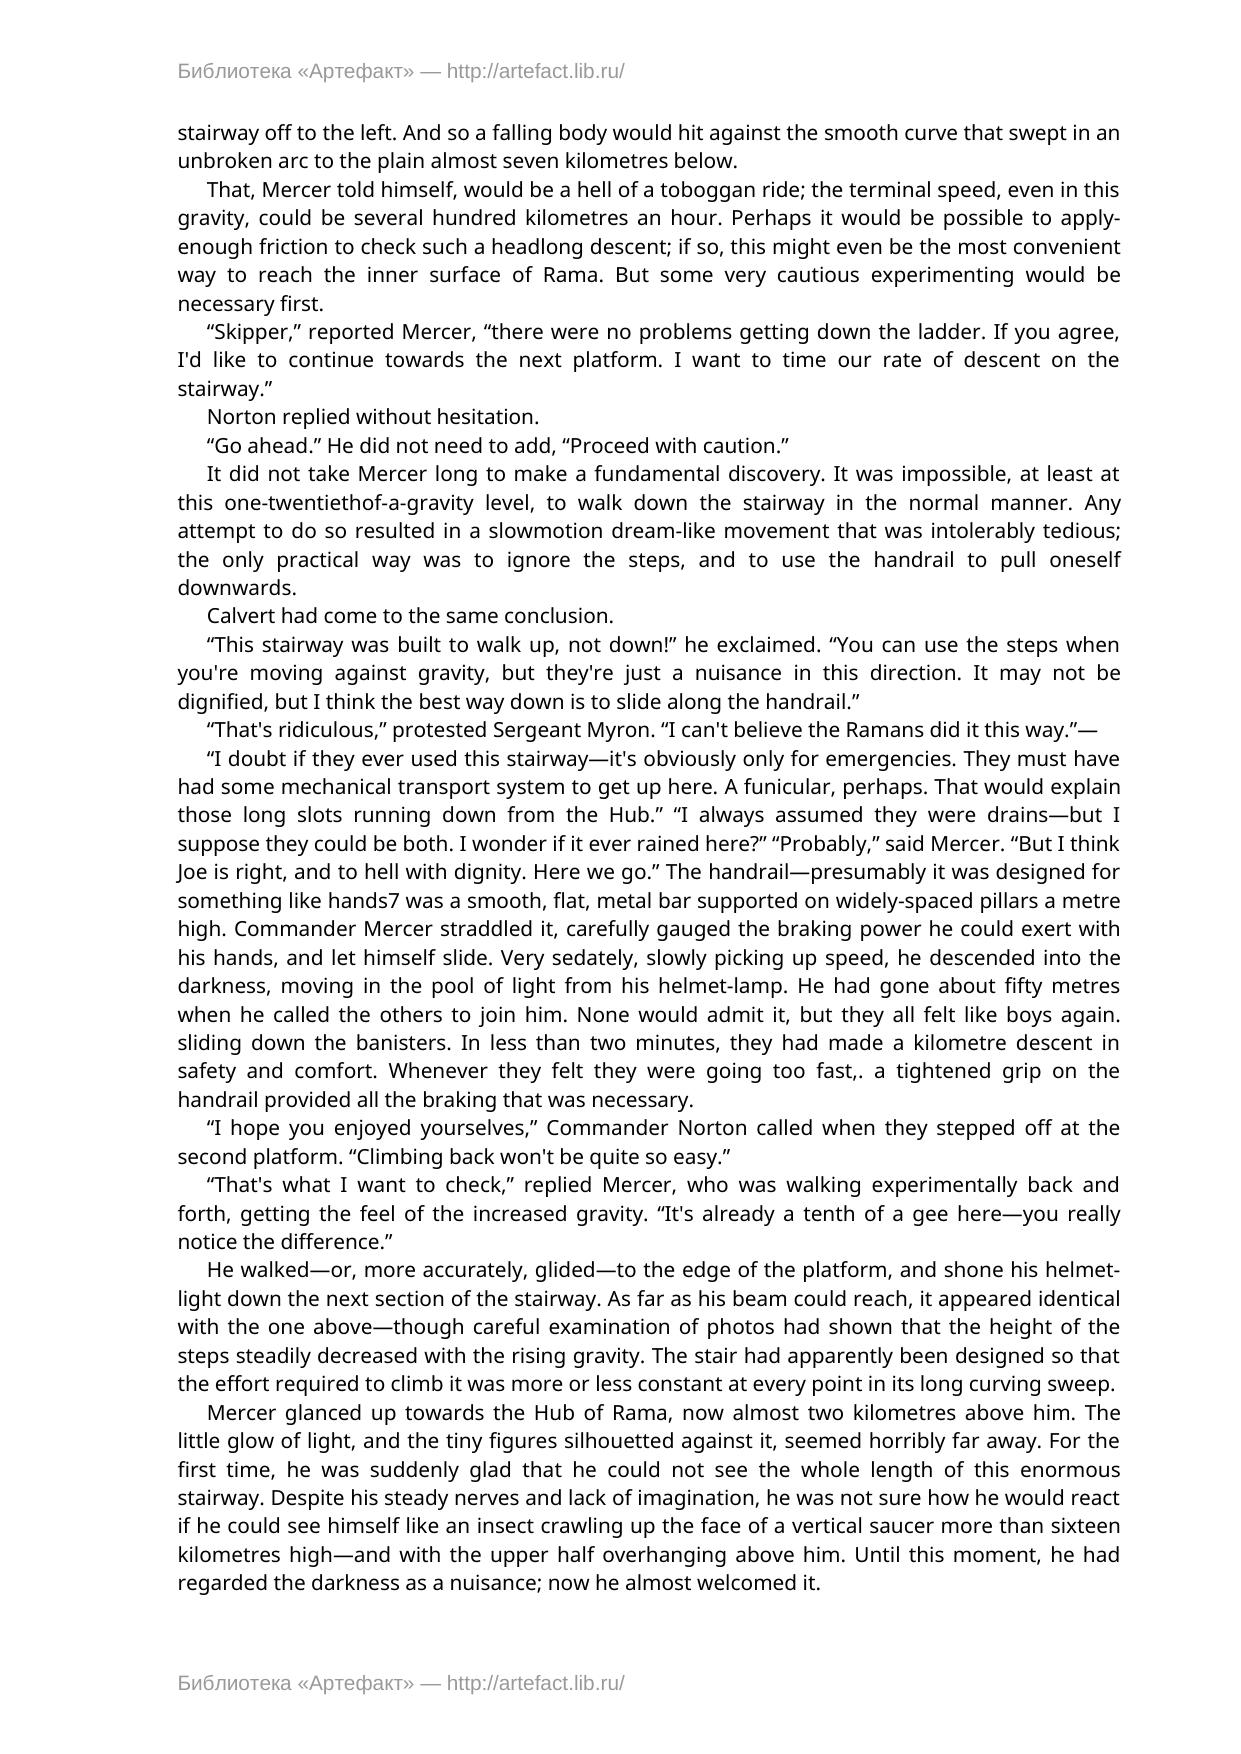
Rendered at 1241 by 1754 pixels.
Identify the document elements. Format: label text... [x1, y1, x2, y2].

text “That's what I want to check,” replied Mercer, who was walking experimentally back and forth, getting the feel of the increased gravity. “It's already a tenth of a gee here—you really notice the difference.” [177, 1170, 1122, 1256]
text Calvert had come to the same conclusion. [177, 602, 1122, 630]
text It did not take Mercer long to make a fundamental discovery. It was impossible, at least at this one-twentiethof-a-gravity level, to walk down the stairway in the normal manner. Any attempt to do so resulted in a slowmotion dream-like movement that was intolerably tedious; the only practical way was to ignore the steps, and to use the handrail to pull oneself downwards. [177, 459, 1122, 602]
text “Go ahead.” He did not need to add, “Proceed with caution.” [177, 431, 1122, 459]
text “I hope you enjoyed yourselves,” Commander Norton called when they stepped off at the second platform. “Climbing back won't be quite so easy.” [177, 1113, 1122, 1170]
text “Skipper,” reported Mercer, “there were no problems getting down the ladder. If you agree, I'd like to continue towards the next platform. I want to time our rate of descent on the stairway.” [177, 317, 1122, 402]
text “I doubt if they ever used this stairway—it's obviously only for emergencies. They must have had some mechanical transport system to get up here. A funicular, perhaps. That would explain those long slots running down from the Hub.” “I always assumed they were drains—but I suppose they could be both. I wonder if it ever rained here?” “Probably,” said Mercer. “But I think Joe is right, and to hell with dignity. Here we go.” The handrail—presumably it was designed for something like hands7 was a smooth, flat, metal bar supported on widely-spaced pillars a metre high. Commander Mercer straddled it, carefully gauged the braking power he could exert with his hands, and let himself slide. Very sedately, slowly picking up speed, he descended into the darkness, moving in the pool of light from his helmet-lamp. He had gone about fifty metres when he called the others to join him. None would admit it, but they all felt like boys again. sliding down the banisters. In less than two minutes, they had made a kilometre descent in safety and comfort. Whenever they felt they were going too fast,. a tightened grip on the handrail provided all the braking that was necessary. [177, 744, 1122, 1113]
text “This stairway was built to walk up, not down!” he exclaimed. “You can use the steps when you're moving against gravity, but they're just a nuisance in this direction. It may not be dignified, but I think the best way down is to slide along the handrail.” [177, 630, 1122, 715]
text Norton replied without hesitation. [177, 402, 1122, 431]
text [177, 118, 1122, 175]
text “That's ridiculous,” protested Sergeant Myron. “I can't believe the Ramans did it this way.”— [177, 715, 1122, 744]
text Mercer glanced up towards the Hub of Rama, now almost two kilometres above him. The little glow of light, and the tiny figures silhouetted against it, seemed horribly far away. For the first time, he was suddenly glad that he could not see the whole length of this enormous stairway. Despite his steady nerves and lack of imagination, he was not sure how he would react if he could see himself like an insect crawling up the face of a vertical saucer more than sixteen kilometres high—and with the upper half overhanging above him. Until this moment, he had regarded the darkness as a nuisance; now he almost welcomed it. [177, 1398, 1122, 1597]
text He walked—or, more accurately, glided—to the edge of the platform, and shone his helmet-light down the next section of the stairway. As far as his beam could reach, it appeared identical with the one above—though careful examination of photos had shown that the height of the steps steadily decreased with the rising gravity. The stair had apparently been designed so that the effort required to climb it was more or less constant at every point in its long curving sweep. [177, 1256, 1122, 1398]
text That, Mercer told himself, would be a hell of a toboggan ride; the terminal speed, even in this gravity, could be several hundred kilometres an hour. Perhaps it would be possible to apply-enough friction to check such a headlong descent; if so, this might even be the most convenient way to reach the inner surface of Rama. But some very cautious experimenting would be necessary first. [177, 175, 1122, 317]
